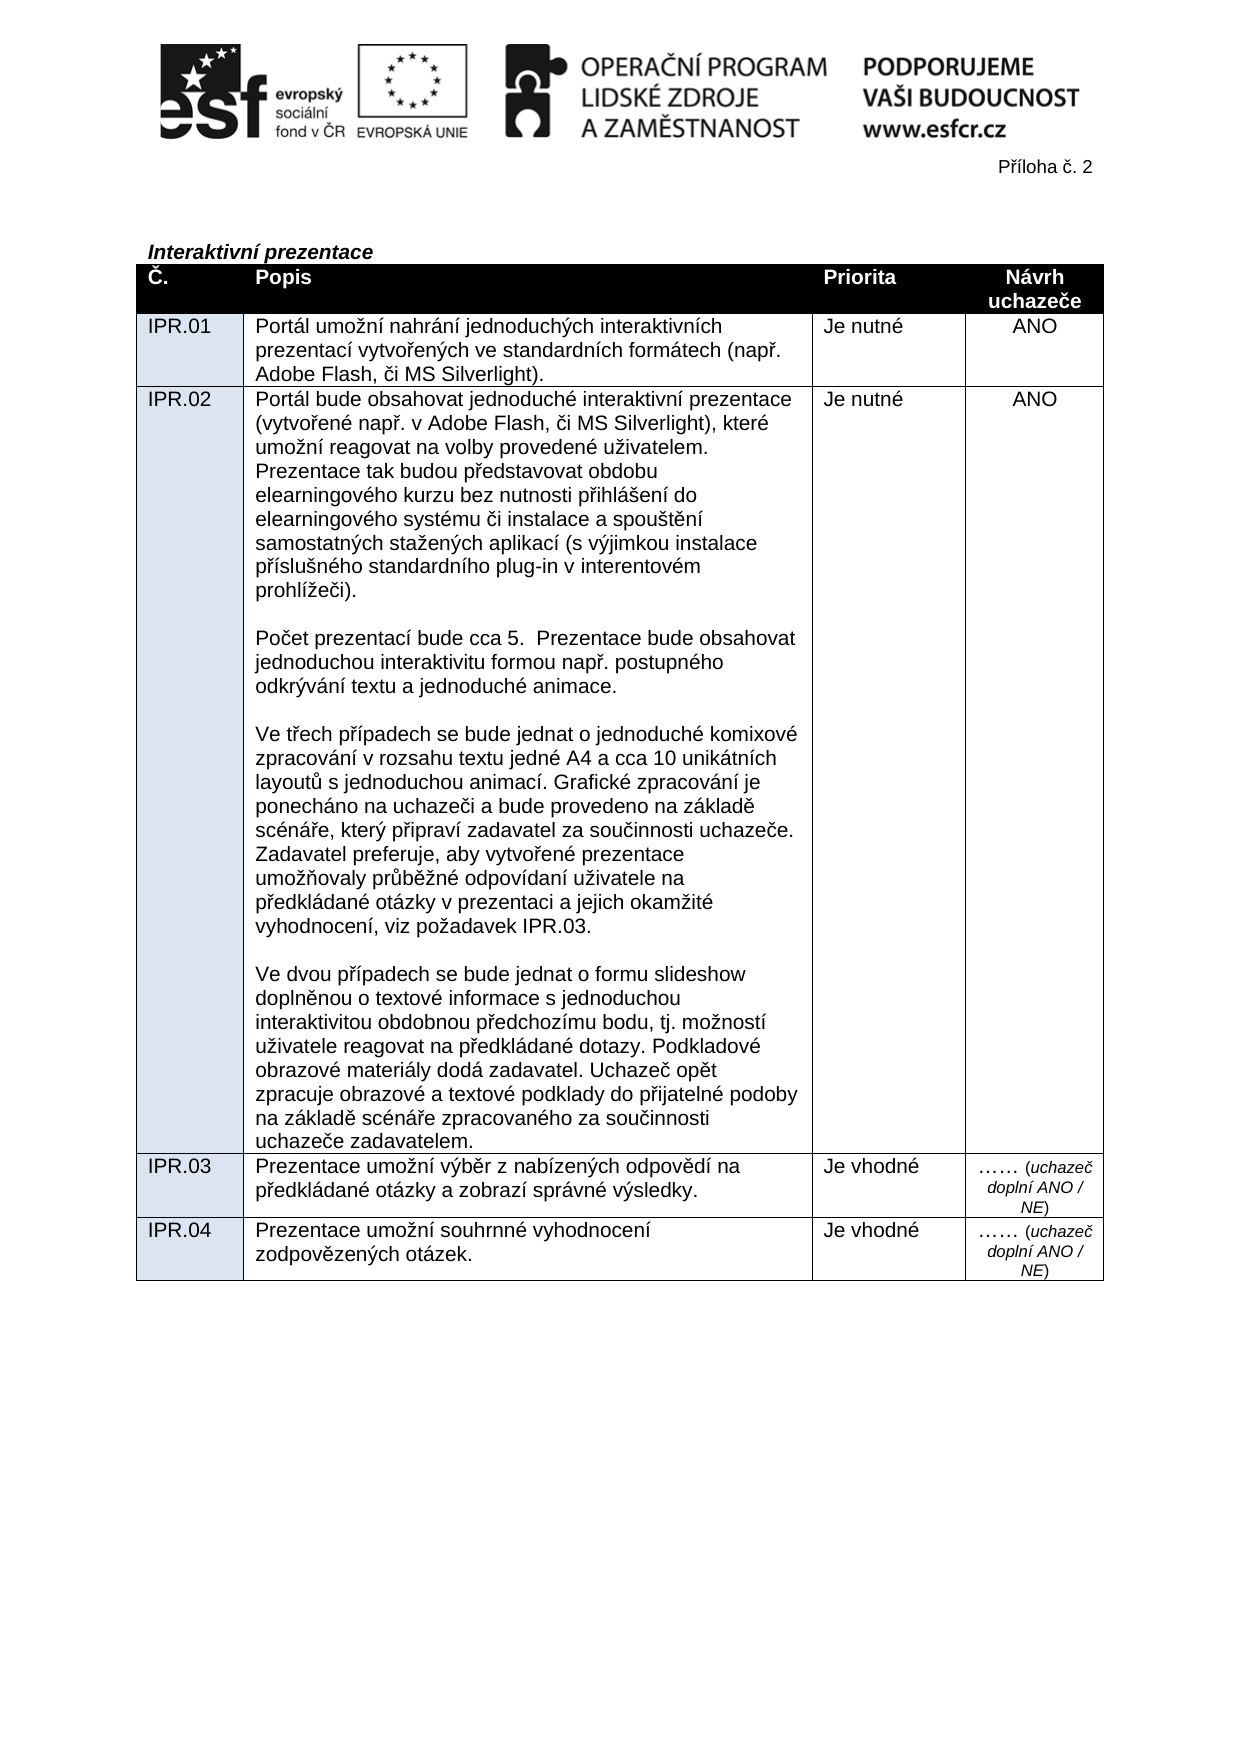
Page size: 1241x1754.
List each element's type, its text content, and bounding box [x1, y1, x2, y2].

table_cell ANO [966, 387, 1103, 1153]
table_cell Je vhodné [813, 1218, 965, 1280]
table_cell IPR.03 [137, 1154, 243, 1217]
table_cell IPR.02 [137, 387, 243, 1153]
table_cell Je nutné [813, 314, 965, 386]
picture [160, 44, 1080, 144]
table_cell Prezentace umožní souhrnné vyhodnocení zodpovězených otázek. [244, 1218, 812, 1280]
table_cell …… (uchazeč doplní ANO / NE) [966, 1154, 1103, 1217]
table_cell ANO [966, 314, 1103, 386]
subtitle Interaktivní prezentace [148, 240, 1092, 264]
table_cell IPR.01 [137, 314, 243, 386]
table_cell Prezentace umožní výběr z nabízených odpovědí na předkládané otázky a zobrazí správné výsledky. [244, 1154, 812, 1217]
table_cell …… (uchazeč doplní ANO / NE) [966, 1218, 1103, 1280]
table_header Priorita [813, 265, 965, 313]
table_cell Je vhodné [813, 1154, 965, 1217]
table_header Popis [244, 265, 812, 313]
table_header Č. [137, 265, 243, 313]
table_header Návrh uchazeče [966, 265, 1103, 313]
table_cell Je nutné [813, 387, 965, 1153]
table_cell Portál bude obsahovat jednoduché interaktivní prezentace (vytvořené např. v Adobe Flash, či MS Silverlight), které umožní reagovat na volby provedené uživatelem. Prezentace tak budou představovat obdobu elearningového kurzu bez nutnosti přihlášení do elearningového systému či instalace a spouštění samostatných stažených aplikací (s výjimkou instalace příslušného standardního plug-in v interentovém prohlížeči). Počet prezentací bude cca 5. Prezentace bude obsahovat jednoduchou interaktivitu formou např. postupného odkrývání textu a jednoduché animace. Ve třech případech se bude jednat o jednoduché komixové zpracování v rozsahu textu jedné A4 a cca 10 unikátních layoutů s jednoduchou animací. Grafické zpracování je ponecháno na uchazeči a bude provedeno na základě scénáře, který připraví zadavatel za součinnosti uchazeče. Zadavatel preferuje, aby vytvořené prezentace umožňovaly průběžné odpovídaní uživatele na předkládané otázky v prezentaci a jejich okamžité vyhodnocení, viz požadavek IPR.03. Ve dvou případech se bude jednat o formu slideshow doplněnou o textové informace s jednoduchou interaktivitou obdobnou předchozímu bodu, tj. možností uživatele reagovat na předkládané dotazy. Podkladové obrazové materiály dodá zadavatel. Uchazeč opět zpracuje obrazové a textové podklady do přijatelné podoby na základě scénáře zpracovaného za součinnosti uchazeče zadavatelem. [244, 387, 812, 1153]
table_cell IPR.04 [137, 1218, 243, 1280]
table_cell Portál umožní nahrání jednoduchých interaktivních prezentací vytvořených ve standardních formátech (např. Adobe Flash, či MS Silverlight). [244, 314, 812, 386]
